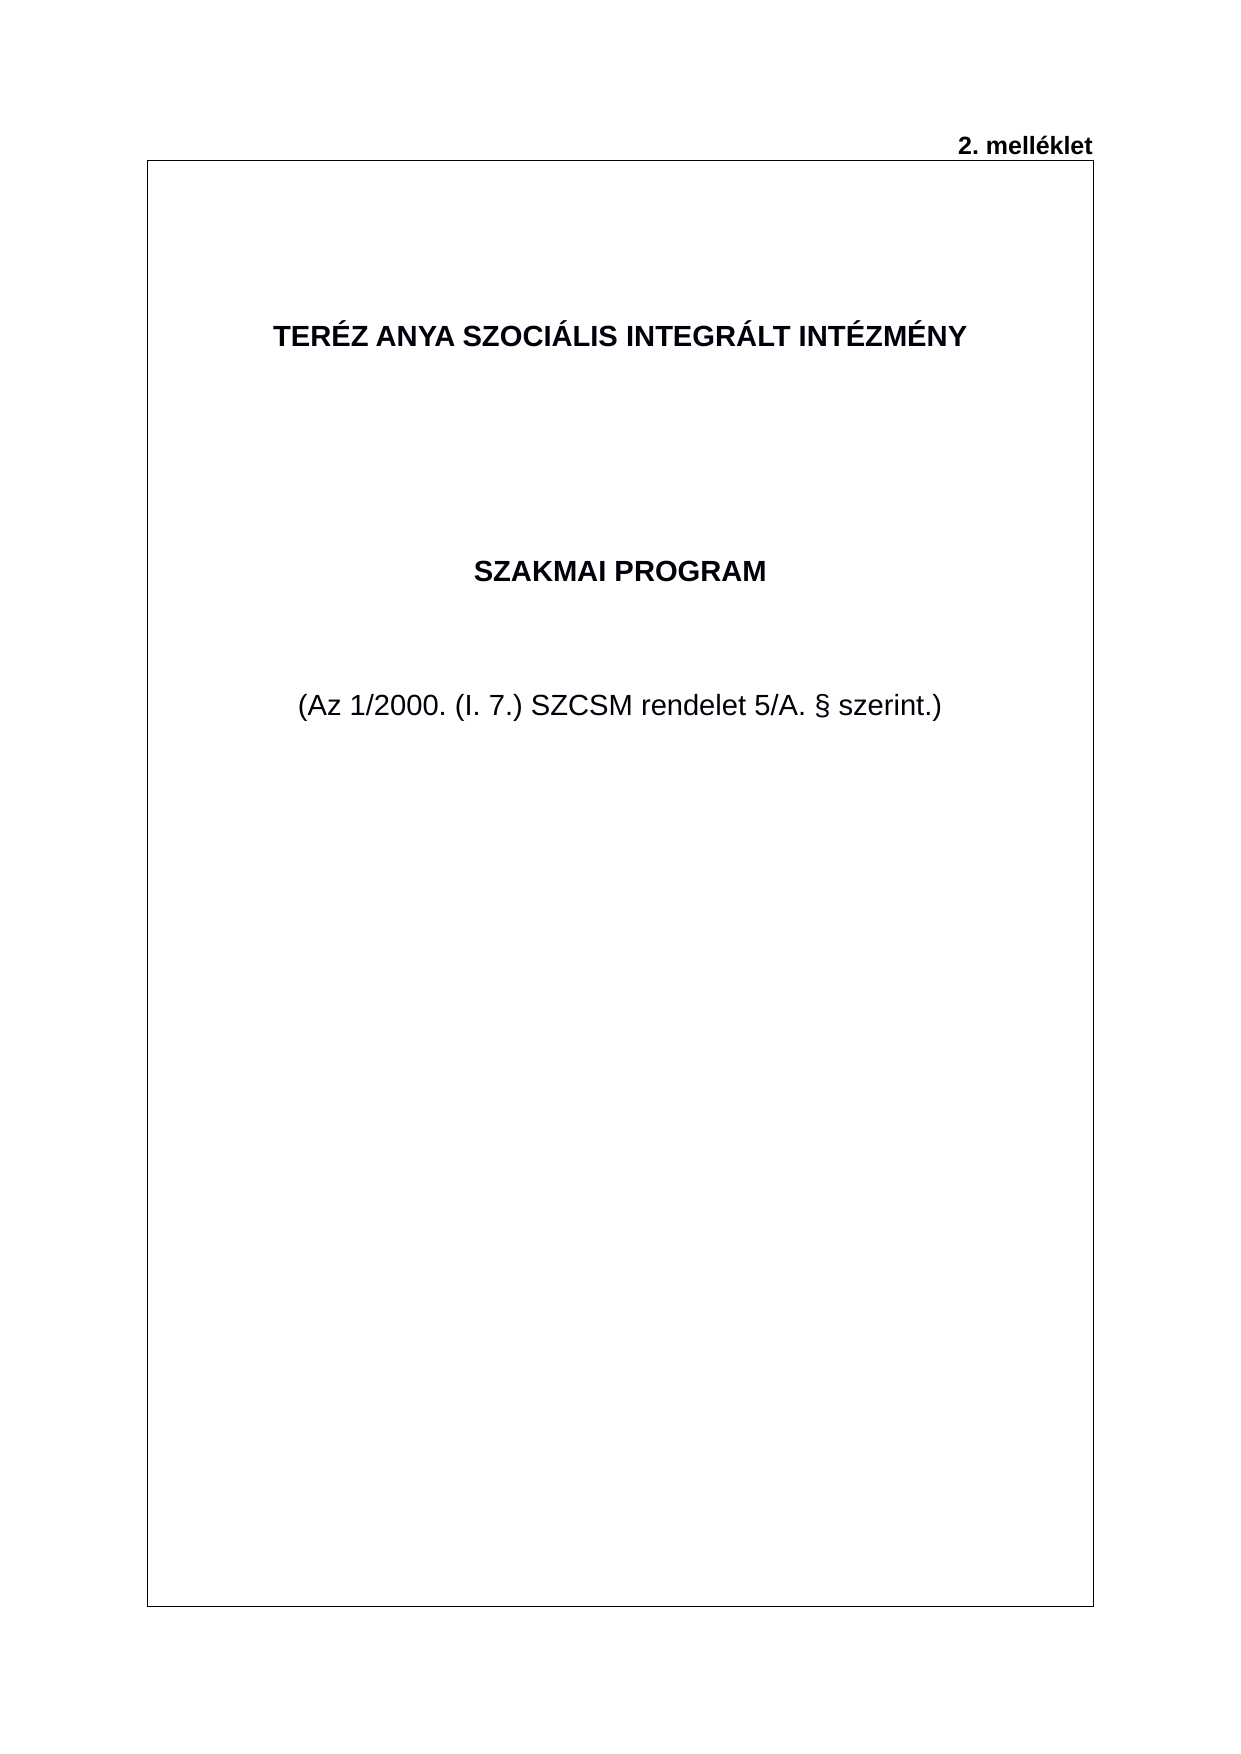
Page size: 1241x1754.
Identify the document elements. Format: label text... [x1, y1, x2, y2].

text 2. melléklet [148, 131, 1093, 160]
text SZAKMAI PROGRAM [148, 554, 1093, 587]
text TERÉZ ANYA SZOCIÁLIS INTEGRÁLT INTÉZMÉNY [148, 319, 1093, 352]
text (Az 1/2000. (I. 7.) SZCSM rendelet 5/A. § szerint.) [148, 688, 1093, 721]
